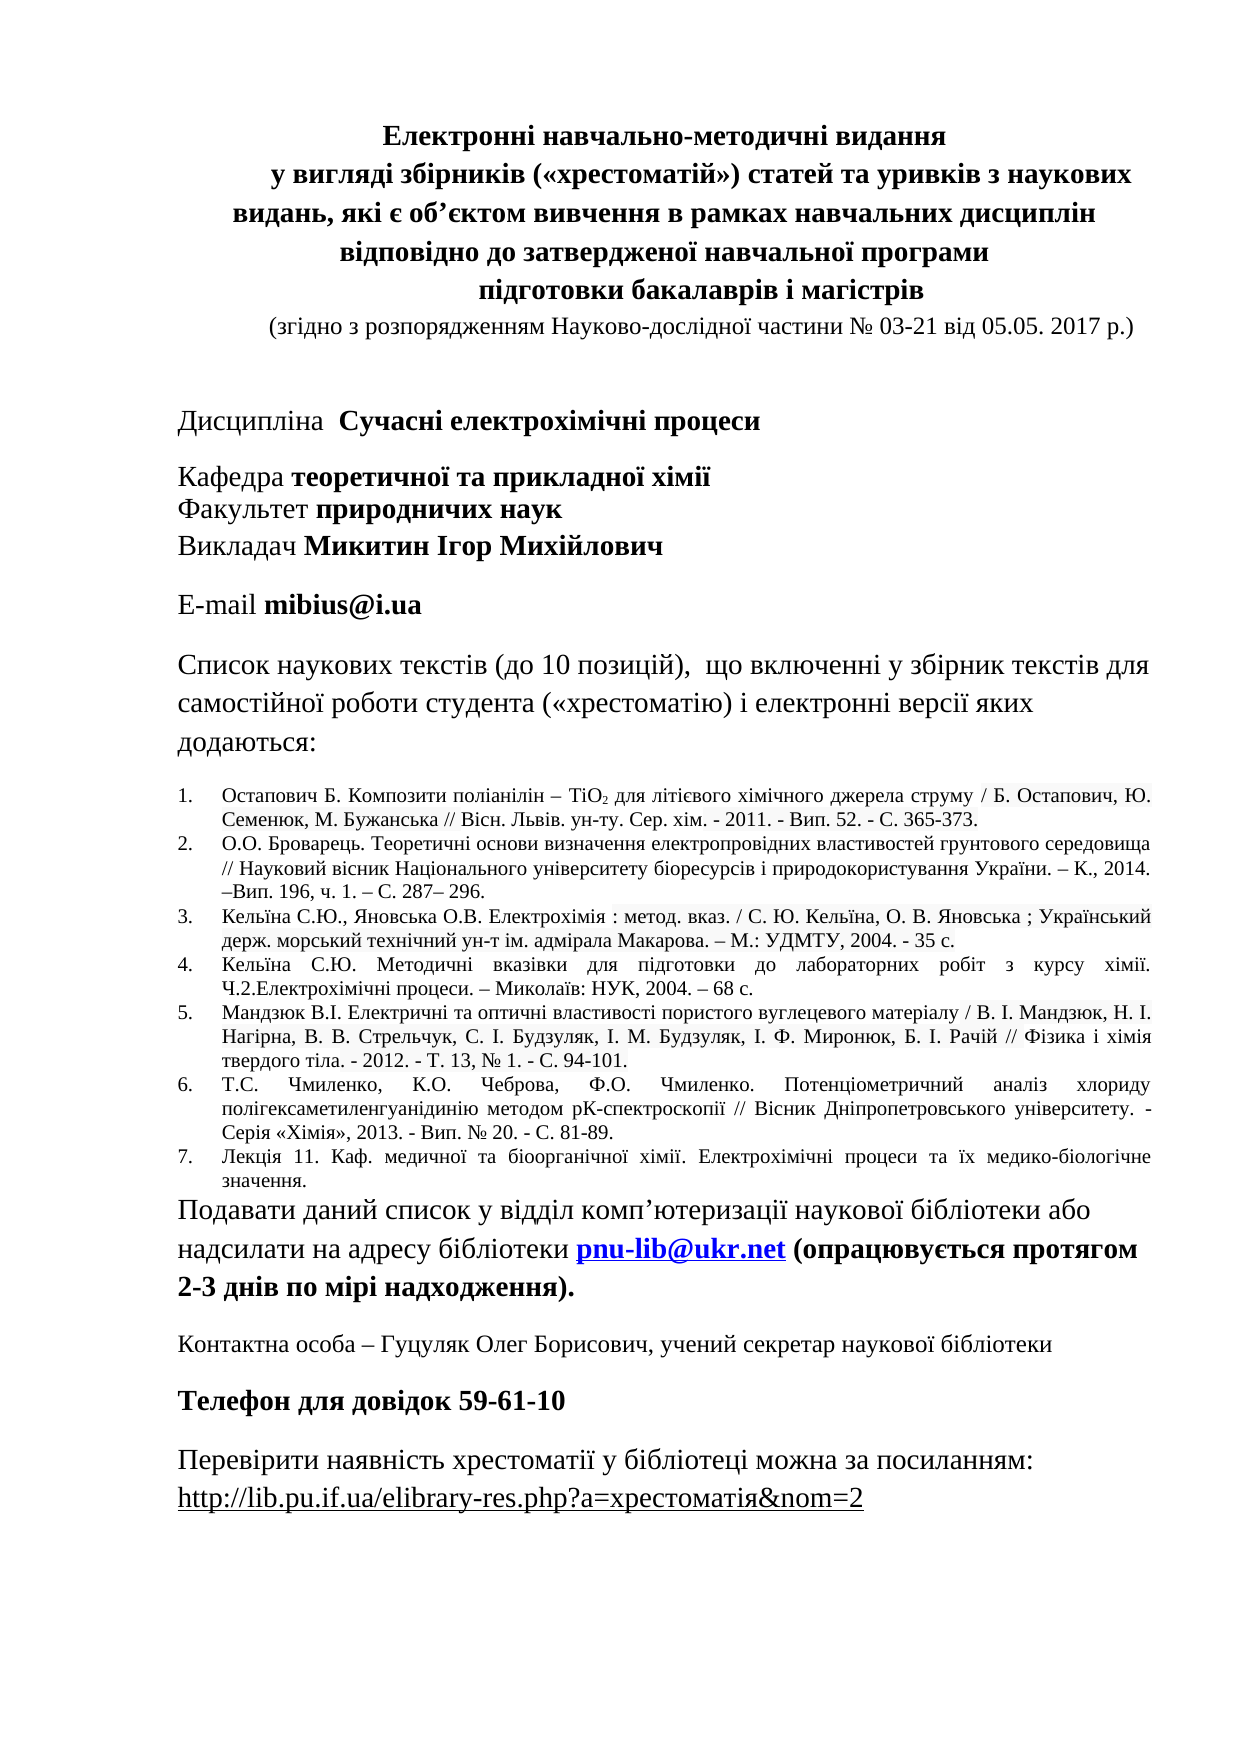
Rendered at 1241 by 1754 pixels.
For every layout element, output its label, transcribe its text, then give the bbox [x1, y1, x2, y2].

text Подавати даний список у відділ комп’ютеризації наукової бібліотеки або надсилати на адресу бібліотеки pnu-lib@ukr.net (опрацювується протягом 2-3 днів по мірі надходження). [177, 1192, 1152, 1303]
text у вигляді збірників («хрестоматій») статей та уривків з наукових видань, які є об’єктом вивчення в рамках навчальних дисциплін відповідно до затвердженої навчальної програми [177, 157, 1152, 267]
list Мандзюк В.І. Електричні та оптичні властивості пористого вуглецевого матеріалу / В. І. Мандзюк, Н. І. Нагірна, В. В. Стрельчук, С. І. Будзуляк, І. М. Будзуляк, І. Ф. Миронюк, Б. І. Рачій // Фізика і хімія твердого тіла. - 2012. - Т. 13, № 1. - С. 94-101. [628, 1024, 1152, 1072]
text Факультет природничих наук [177, 495, 1152, 524]
text підготовки бакалаврів і магістрів [177, 272, 1152, 306]
text E-mail mibius@i.ua [177, 587, 1152, 621]
list Мандзюк В.І. Електричні та оптичні властивості пористого вуглецевого матеріалу / В. І. Мандзюк, Н. І. Нагірна, В. В. Стрельчук, С. І. Будзуляк, І. М. Будзуляк, І. Ф. Миронюк, Б. І. Рачій // Фізика і хімія твердого тіла. - 2012. - Т. 13, № 1. - С. 94-101. [177, 1000, 960, 1072]
list Остапович Б. Композити поліанілін – TiO2 для літієвого хімічного джерела струму / Б. Остапович, Ю. Семенюк, М. Бужанська // Вісн. Львів. ун-ту. Сер. хім. - 2011. - Вип. 52. - С. 365-373. [177, 783, 1152, 831]
text Викладач Микитин Ігор Михійлович [177, 528, 1152, 562]
text Телефон для довідок 59-61-10 [177, 1383, 1152, 1416]
text Електронні навчально-методичні видання [177, 118, 1152, 152]
list Лекція 11. Каф. медичної та біоорганічної хімії. Електрохімічні процеси та їх медико-біологічне значення. [177, 1144, 1152, 1192]
list Т.С. Чмиленко, К.О. Чеброва, Ф.О. Чмиленко. Потенціометричний аналіз хлориду полігексаметиленгуанідинію методом рК-спектроскопії // Вісник Дніпропетровського університету. - Серія «Хімія», 2013. - Вип. № 20. - С. 81-89. [177, 1072, 1152, 1144]
text Кафедра теоретичної та прикладної хімії [177, 463, 1152, 492]
list Кельїна С.Ю. Методичні вказівки для підготовки до лабораторних робіт з курсу хімії. Ч.2.Електрохімічні процеси. – Миколаїв: НУК, 2004. – 68 с. [177, 952, 1152, 1000]
text Перевірити наявність хрестоматії у бібліотеці можна за посиланням: http://lib.pu.if.ua/elibrary-res.php?a=хрестоматія&nom=2 [177, 1442, 1152, 1514]
list Кельїна С.Ю., Яновська О.В. Електрохімія : метод. вказ. / С. Ю. Кельїна, О. В. Яновська ; Український держ. морський технічний ун-т ім. адмірала Макарова. – М.: УДМТУ, 2004. - 35 с. [177, 903, 1152, 952]
text (згідно з розпорядженням Науково-дослідної частини № 03-21 від 05.05. 2017 р.) [177, 311, 1152, 339]
text Контактна особа – Гуцуляк Олег Борисович, учений секретар наукової бібліотеки [177, 1329, 1152, 1357]
text Дисципліна Сучасні електрохімічні процеси [177, 403, 1152, 437]
text Список наукових текстів (до 10 позицій), що включенні у збірник текстів для самостійної роботи студента («хрестоматію) і електронні версії яких додаються: [177, 647, 1152, 757]
list О.О. Броварець. Теоретичні основи визначення електропровідних властивостей грунтового середовища // Науковий вісник Національного університету біоресурсів і природокористування України. – К., 2014. –Вип. 196, ч. 1. – С. 287– 296. [177, 831, 1152, 903]
